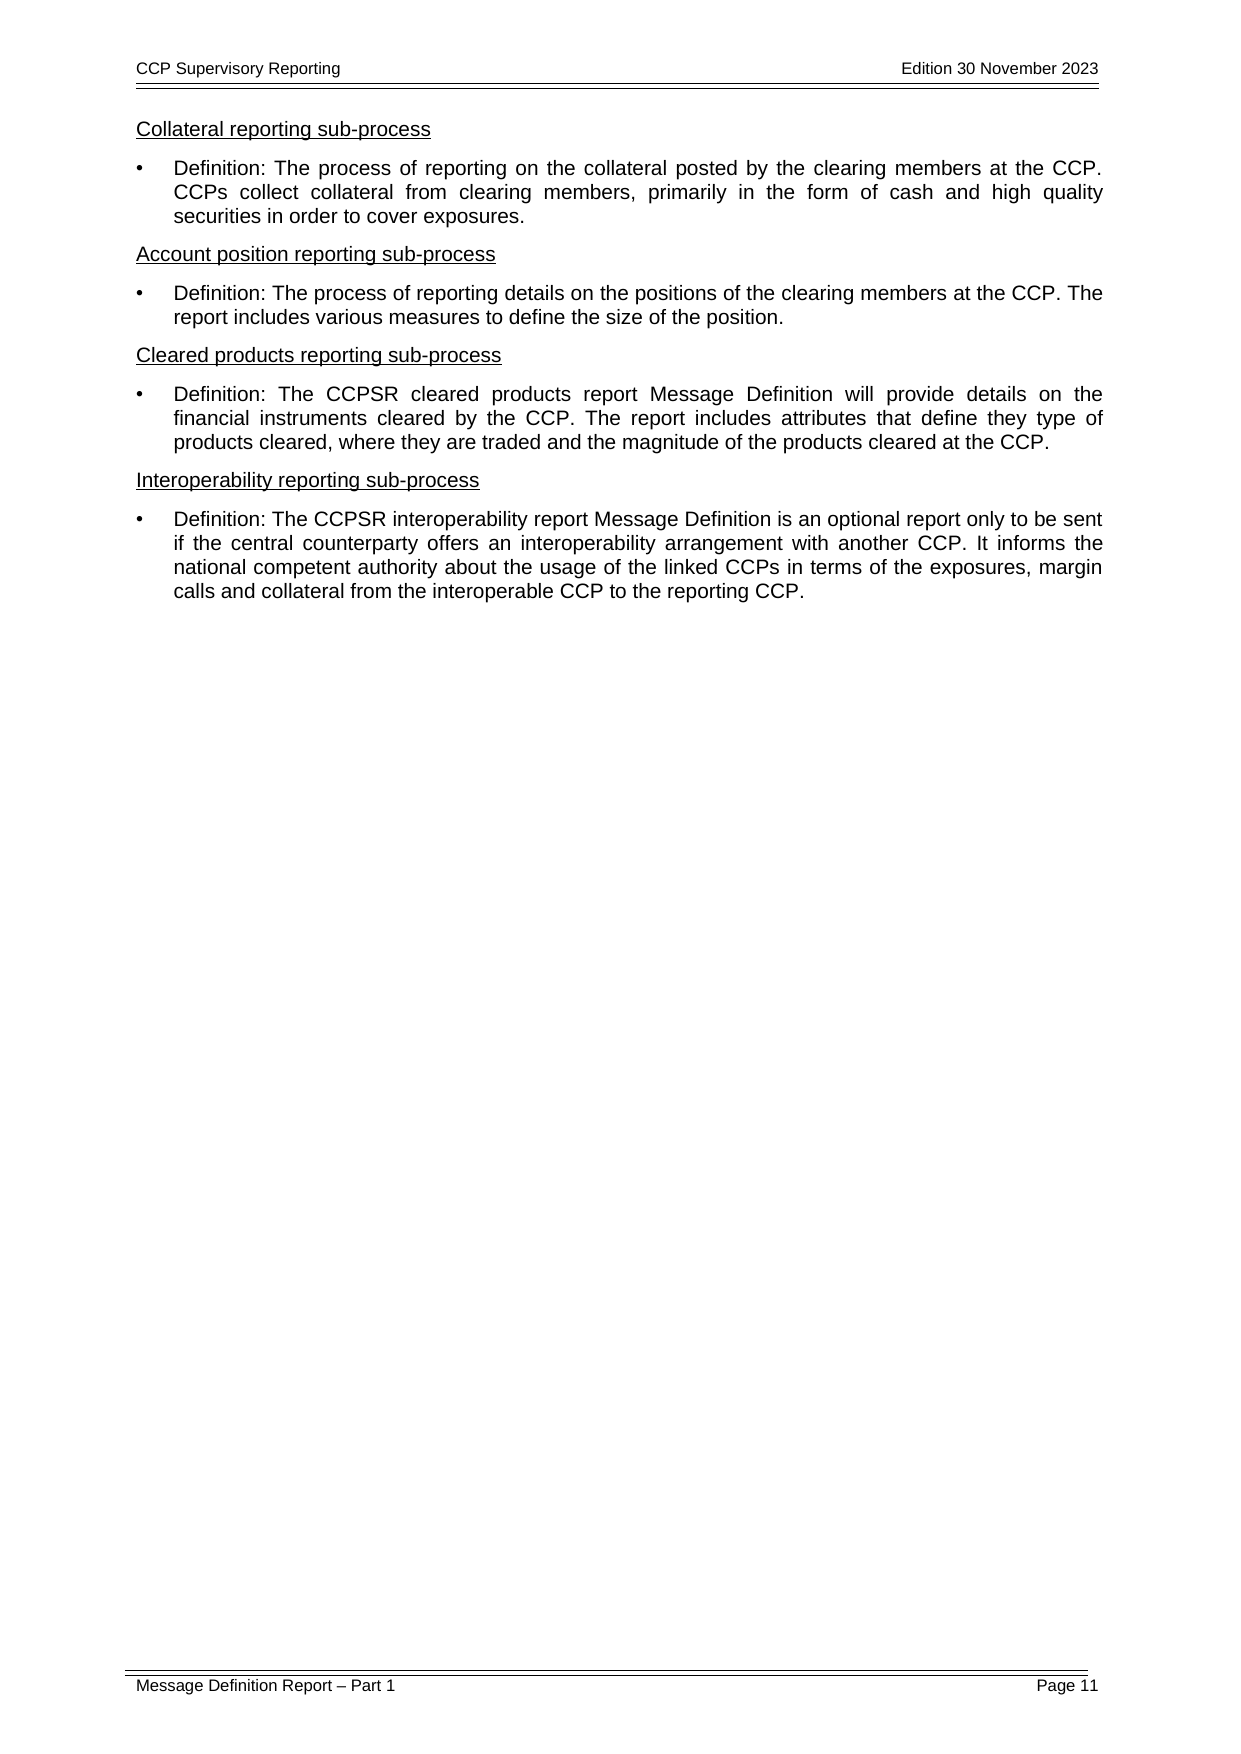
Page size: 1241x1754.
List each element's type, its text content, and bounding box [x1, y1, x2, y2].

text Collateral reporting sub-process [136, 117, 1104, 141]
text Cleared products reporting sub-process [136, 343, 1104, 367]
list Definition: The CCPSR interoperability report Message Definition is an optional report only to be sent if the central counterparty offers an interoperability arrangement with another CCP. It informs the national competent authority about the usage of the linked CCPs in terms of the exposures, margin calls and collateral from the interoperable CCP to the reporting CCP. [136, 507, 1104, 603]
list Definition: The process of reporting details on the positions of the clearing members at the CCP. The report includes various measures to define the size of the position. [136, 281, 1104, 328]
list Definition: The process of reporting on the collateral posted by the clearing members at the CCP. CCPs collect collateral from clearing members, primarily in the form of cash and high quality securities in order to cover exposures. [136, 155, 1104, 227]
text Account position reporting sub-process [136, 242, 1104, 266]
text Interoperability reporting sub-process [136, 468, 1104, 492]
list Definition: The CCPSR cleared products report Message Definition will provide details on the financial instruments cleared by the CCP. The report includes attributes that define they type of products cleared, where they are traded and the magnitude of the products cleared at the CCP. [136, 382, 1104, 454]
